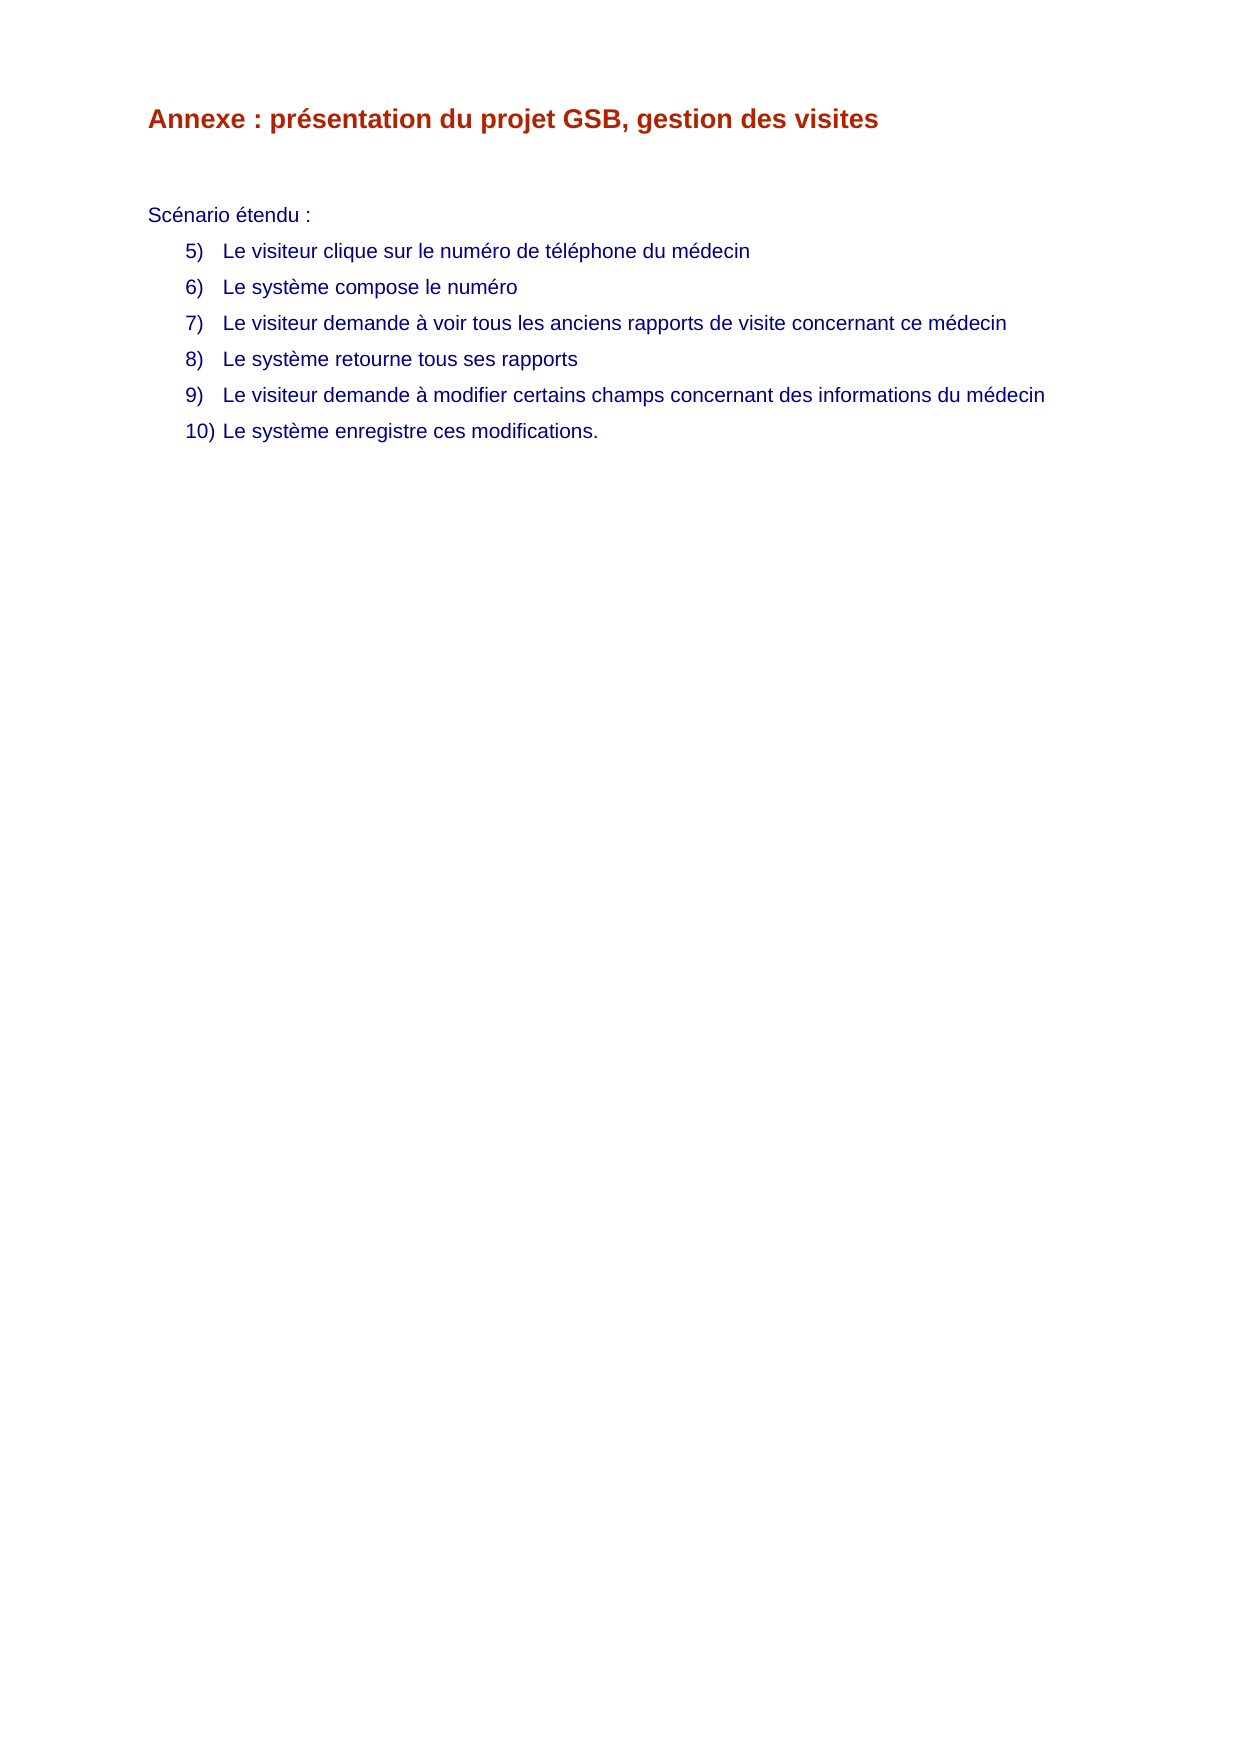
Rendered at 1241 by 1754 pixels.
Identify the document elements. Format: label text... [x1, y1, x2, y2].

list Le système retourne tous ses rapports [185, 347, 1093, 371]
text Scénario étendu : [148, 203, 1093, 227]
list Le visiteur demande à modifier certains champs concernant des informations du médecin [185, 383, 1093, 407]
list Le visiteur clique sur le numéro de téléphone du médecin [185, 239, 1093, 263]
list Le visiteur demande à voir tous les anciens rapports de visite concernant ce médecin [185, 311, 1093, 335]
list Le système enregistre ces modifications. [185, 418, 1093, 442]
list Le système compose le numéro [185, 275, 1093, 299]
